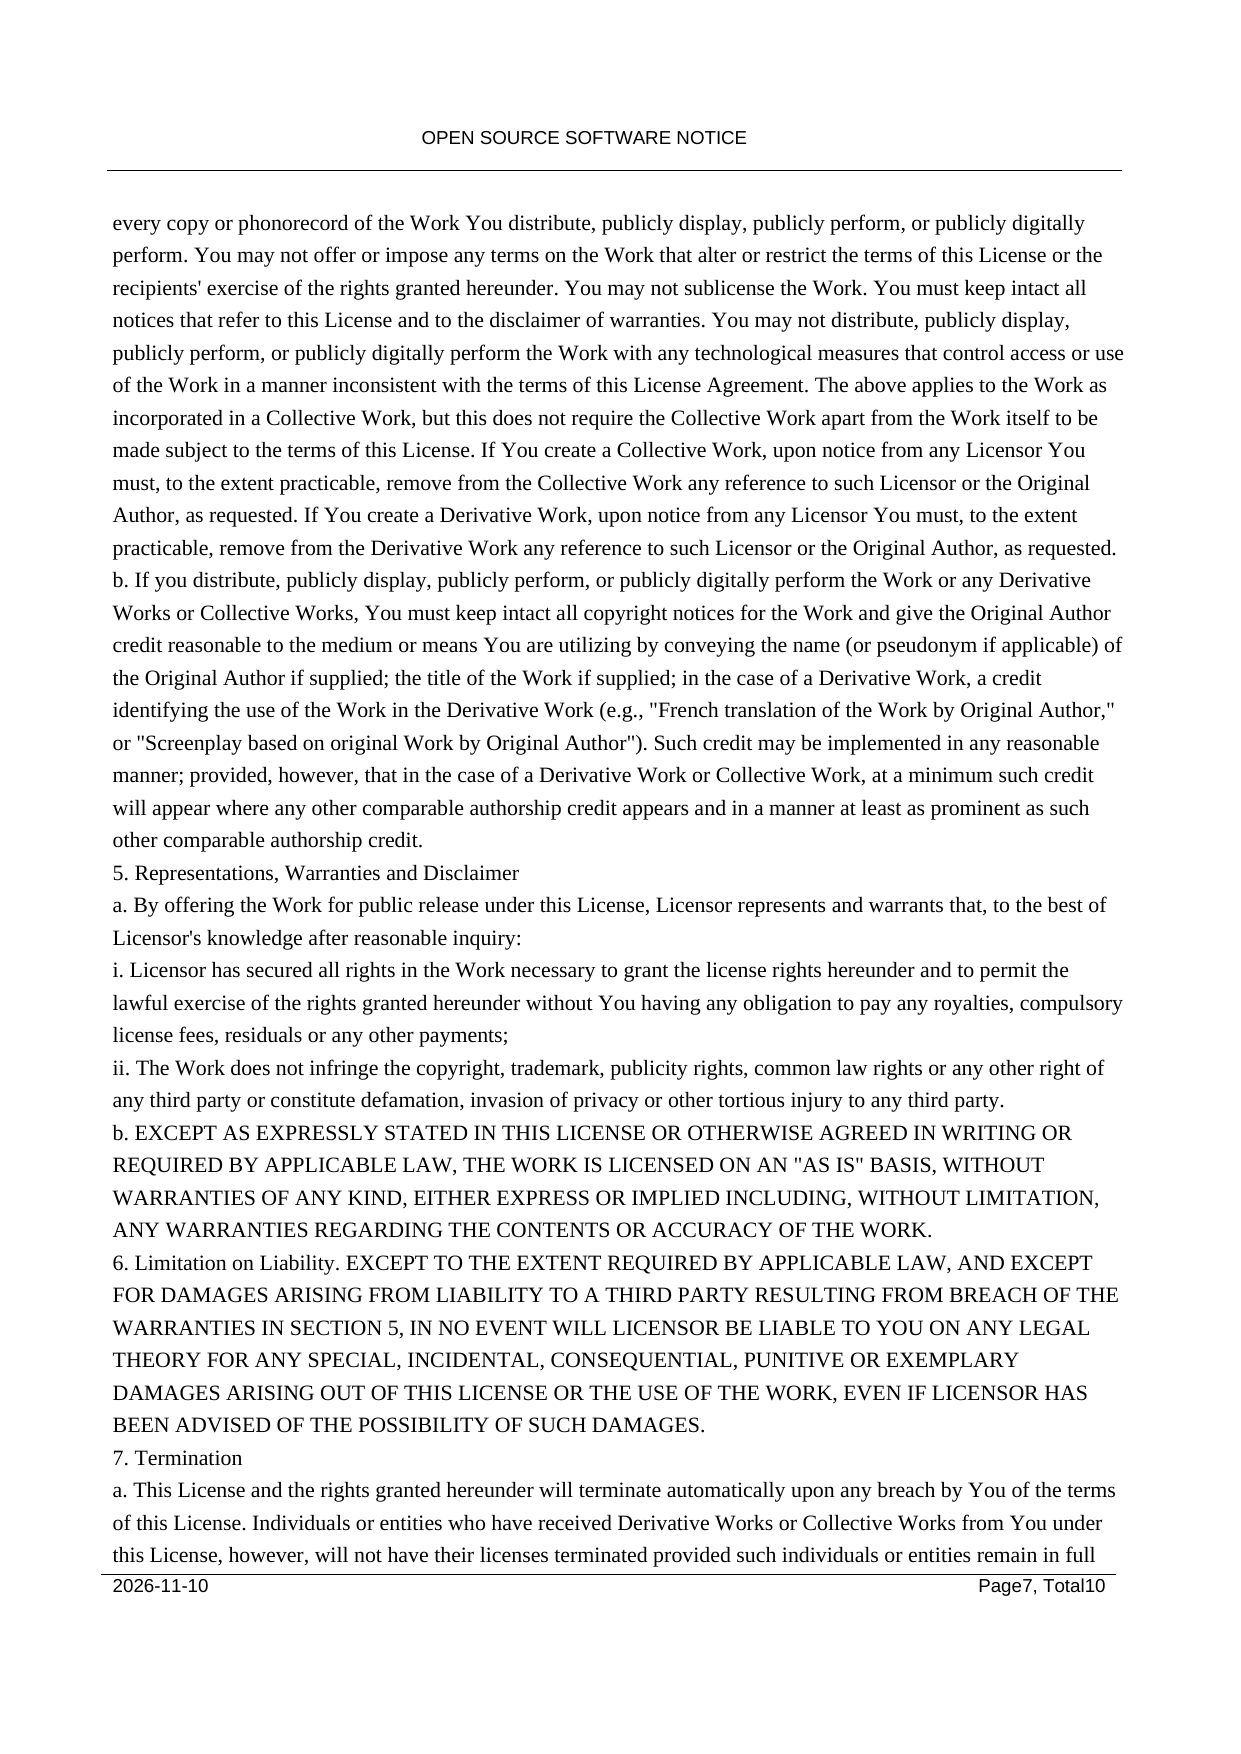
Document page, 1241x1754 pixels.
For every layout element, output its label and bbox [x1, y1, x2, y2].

text [112, 206, 1128, 1571]
